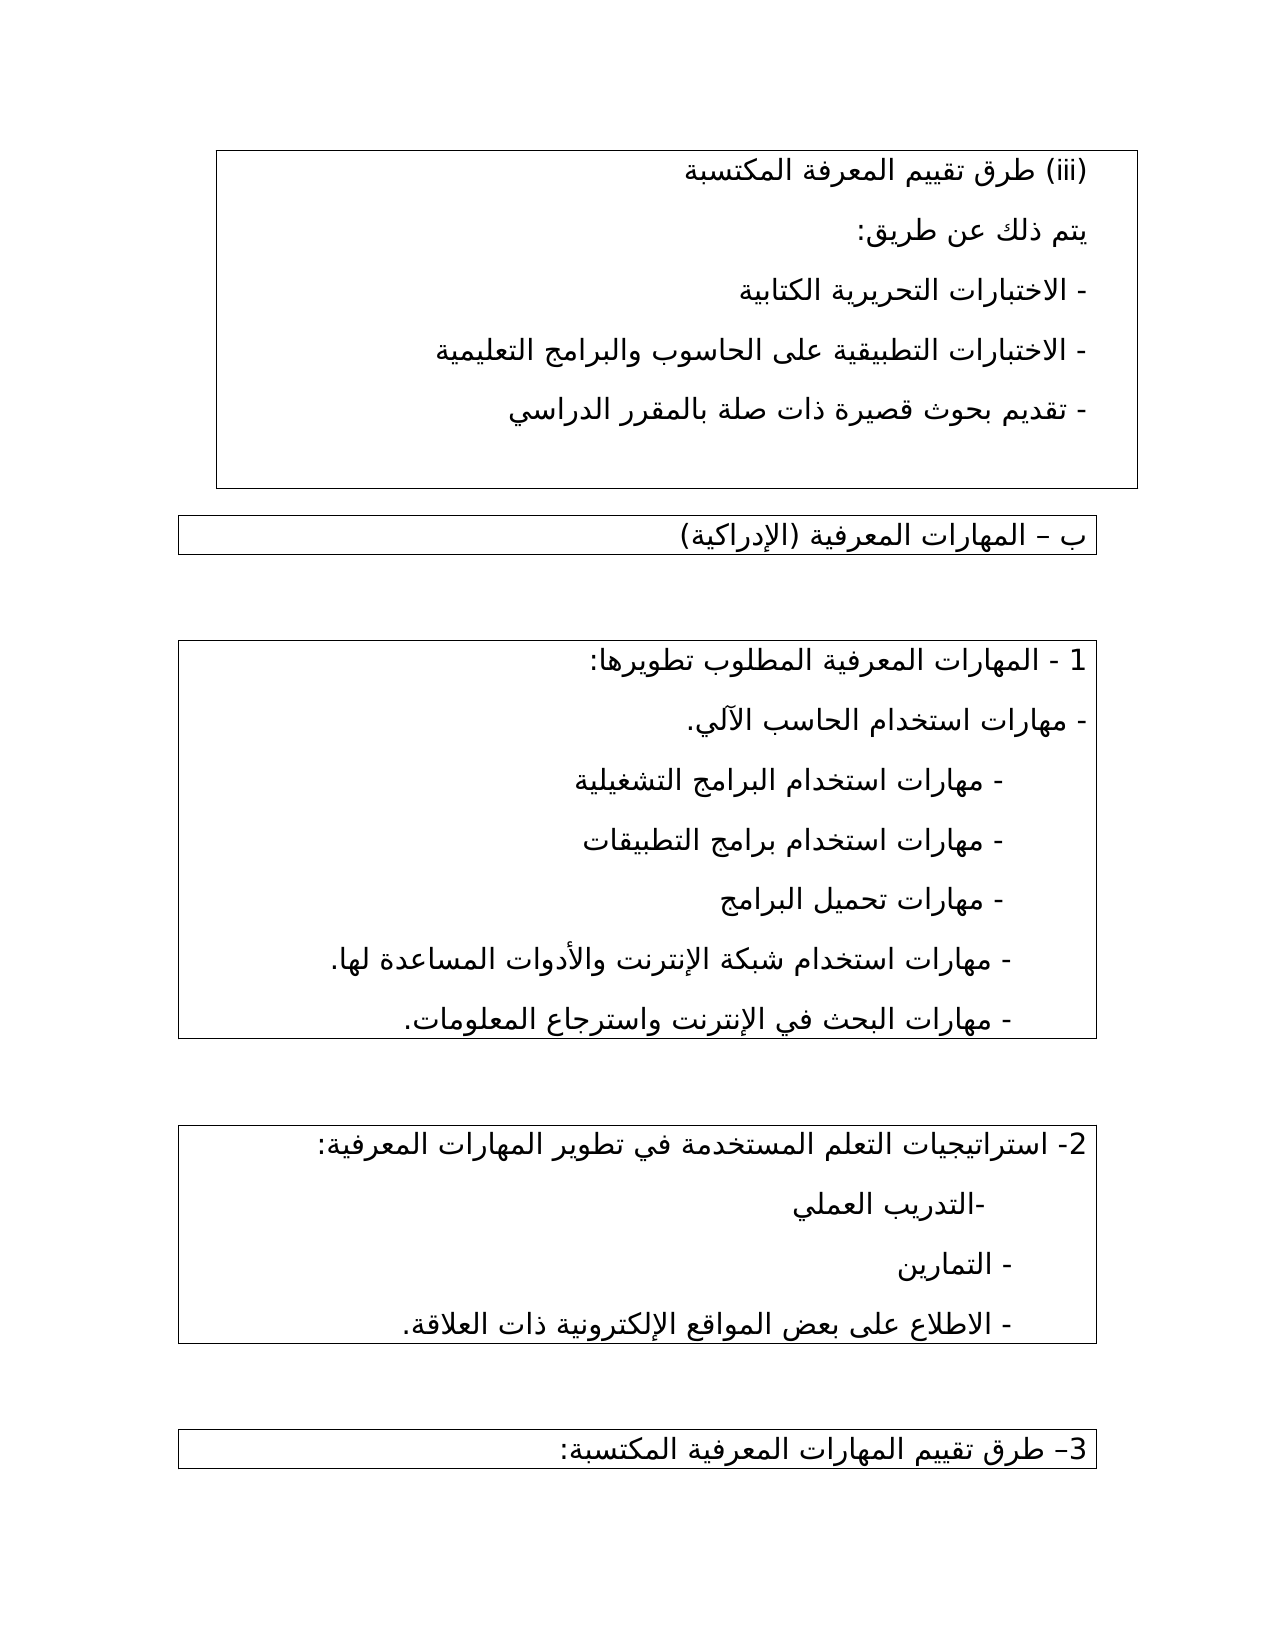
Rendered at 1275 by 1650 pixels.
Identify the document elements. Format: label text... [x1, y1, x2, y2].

text - مهارات تحميل البرامج [179, 879, 1096, 917]
text يتم ذلك عن طريق: [217, 210, 1137, 247]
text - مهارات استخدام برامج التطبيقات [179, 820, 1096, 857]
text (iii) طرق تقييم المعرفة المكتسبة [217, 151, 1137, 187]
text - مهارات استخدام شبكة الإنترنت والأدوات المساعدة لها. [179, 939, 1096, 976]
text 3– طرق تقييم المهارات المعرفية المكتسبة: [179, 1430, 1096, 1468]
text - مهارات البحث في الإنترنت واسترجاع المعلومات. [179, 999, 1096, 1038]
text ب – المهارات المعرفية (الإدراكية) [179, 516, 1096, 554]
text - مهارات استخدام البرامج التشغيلية [179, 760, 1096, 797]
text - الاطلاع على بعض المواقع الإلكترونية ذات العلاقة. [179, 1304, 1096, 1343]
text -التدريب العملي [179, 1184, 1096, 1221]
text - الاختبارات التطبيقية على الحاسوب والبرامج التعليمية [217, 330, 1137, 367]
text 1 - المهارات المعرفية المطلوب تطويرها: [179, 641, 1096, 677]
text 2- استراتيجيات التعلم المستخدمة في تطوير المهارات المعرفية: [179, 1126, 1096, 1162]
text - مهارات استخدام الحاسب الآلي. [179, 700, 1096, 737]
text - تقديم بحوث قصيرة ذات صلة بالمقرر الدراسي [217, 389, 1137, 427]
text - الاختبارات التحريرية الكتابية [217, 270, 1137, 307]
text - التمارين [179, 1244, 1096, 1281]
